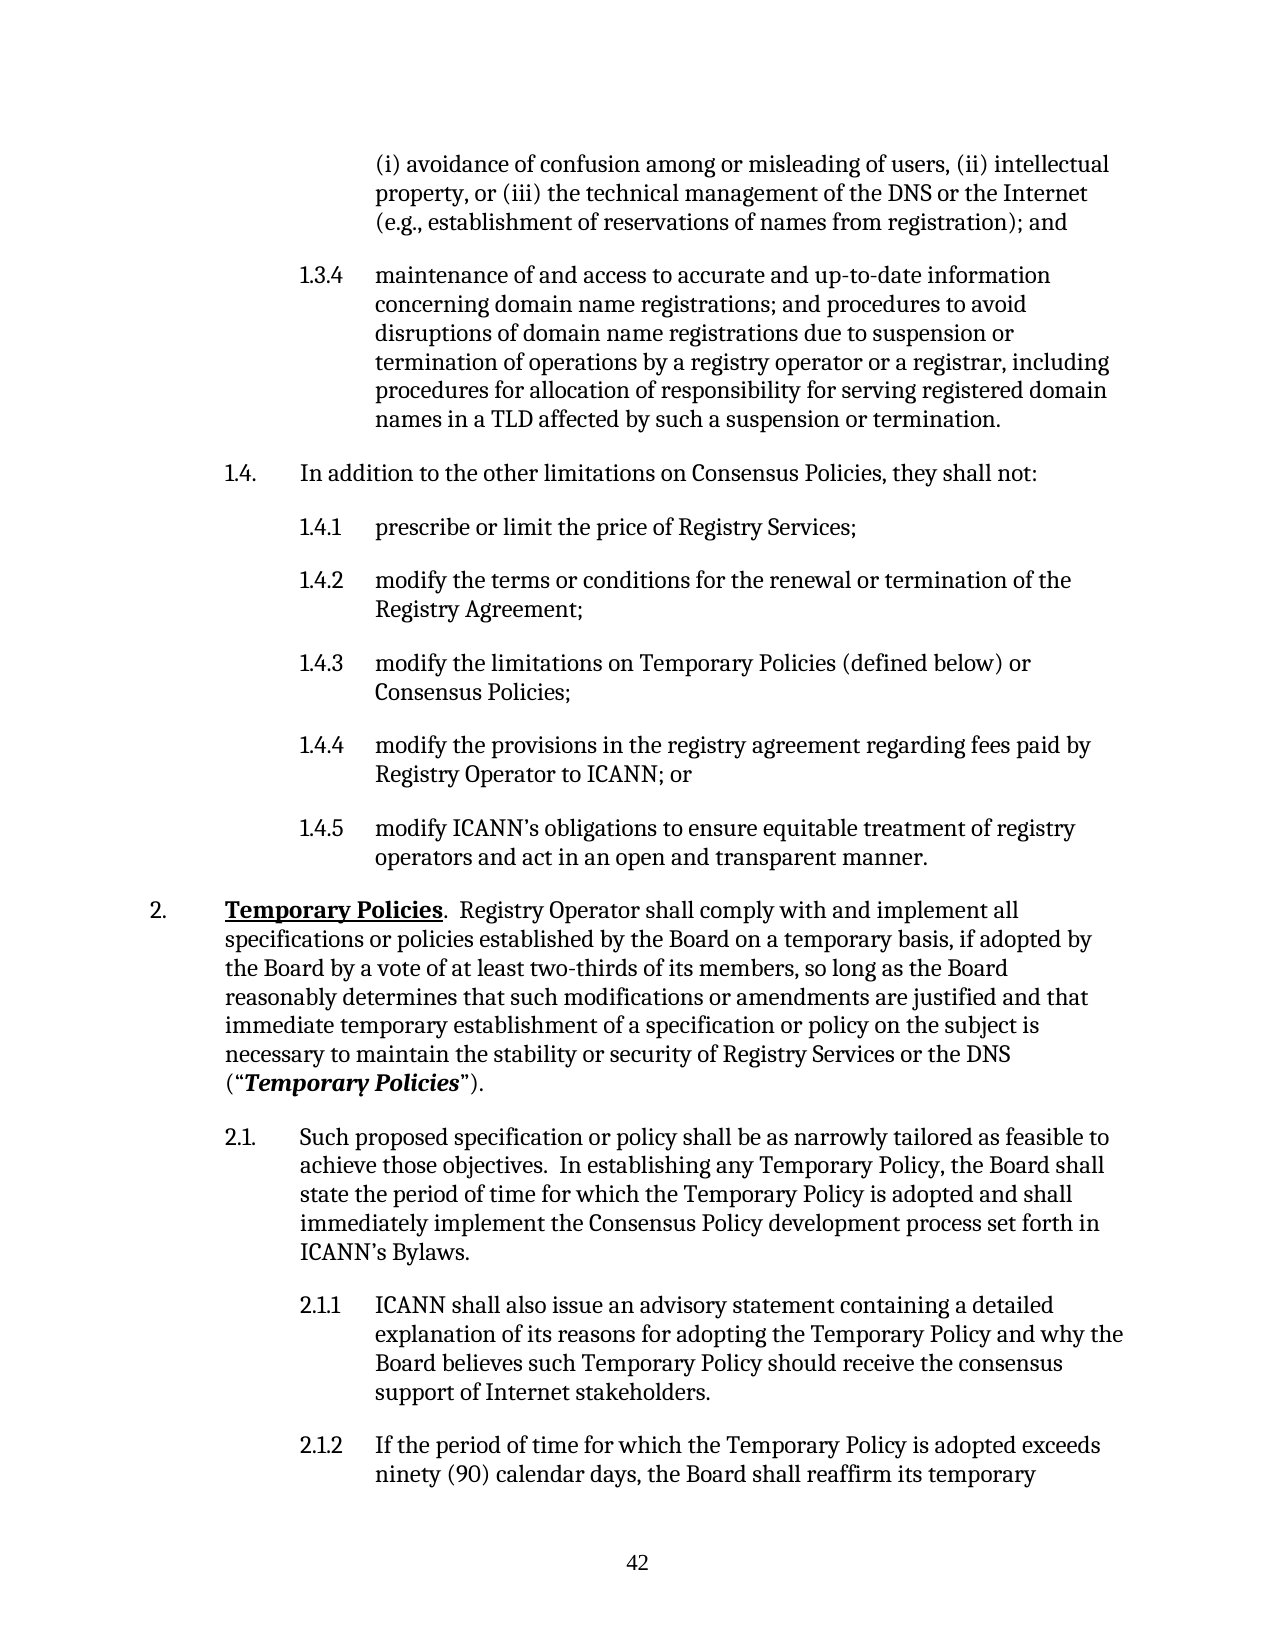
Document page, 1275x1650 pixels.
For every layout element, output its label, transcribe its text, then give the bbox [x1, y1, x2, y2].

text modify the terms or conditions for the renewal or termination of the Registry Agreement; [300, 566, 1125, 624]
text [300, 1431, 1125, 1489]
text modify the provisions in the registry agreement regarding fees paid by Registry Operator to ICANN; or [300, 731, 1125, 789]
text In addition to the other limitations on Consensus Policies, they shall not: [225, 459, 1125, 487]
text Such proposed specification or policy shall be as narrowly tailored as feasible to achieve those objectives. In establishing any Temporary Policy, the Board shall state the period of time for which the Temporary Policy is adopted and shall immediately implement the Consensus Policy development process set forth in ICANN’s Bylaws. [225, 1122, 1125, 1266]
text maintenance of and access to accurate and up-to-date information concerning domain name registrations; and procedures to avoid disruptions of domain name registrations due to suspension or termination of operations by a registry operator or a registrar, including procedures for allocation of responsibility for serving registered domain names in a TLD affected by such a suspension or termination. [300, 261, 1125, 434]
text prescribe or limit the price of Registry Services; [300, 512, 1125, 541]
text Temporary Policies. Registry Operator shall comply with and implement all specifications or policies established by the Board on a temporary basis, if adopted by the Board by a vote of at least two-thirds of its members, so long as the Board reasonably determines that such modifications or amendments are justified and that immediate temporary establishment of a specification or policy on the subject is necessary to maintain the stability or security of Registry Services or the DNS (“Temporary Policies”). [150, 896, 1125, 1097]
text ICANN shall also issue an advisory statement containing a detailed explanation of its reasons for adopting the Temporary Policy and why the Board believes such Temporary Policy should receive the consensus support of Internet stakeholders. [300, 1291, 1125, 1406]
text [300, 150, 1125, 236]
text modify the limitations on Temporary Policies (defined below) or Consensus Policies; [300, 649, 1125, 706]
text modify ICANN’s obligations to ensure equitable treatment of registry operators and act in an open and transparent manner. [300, 814, 1125, 871]
